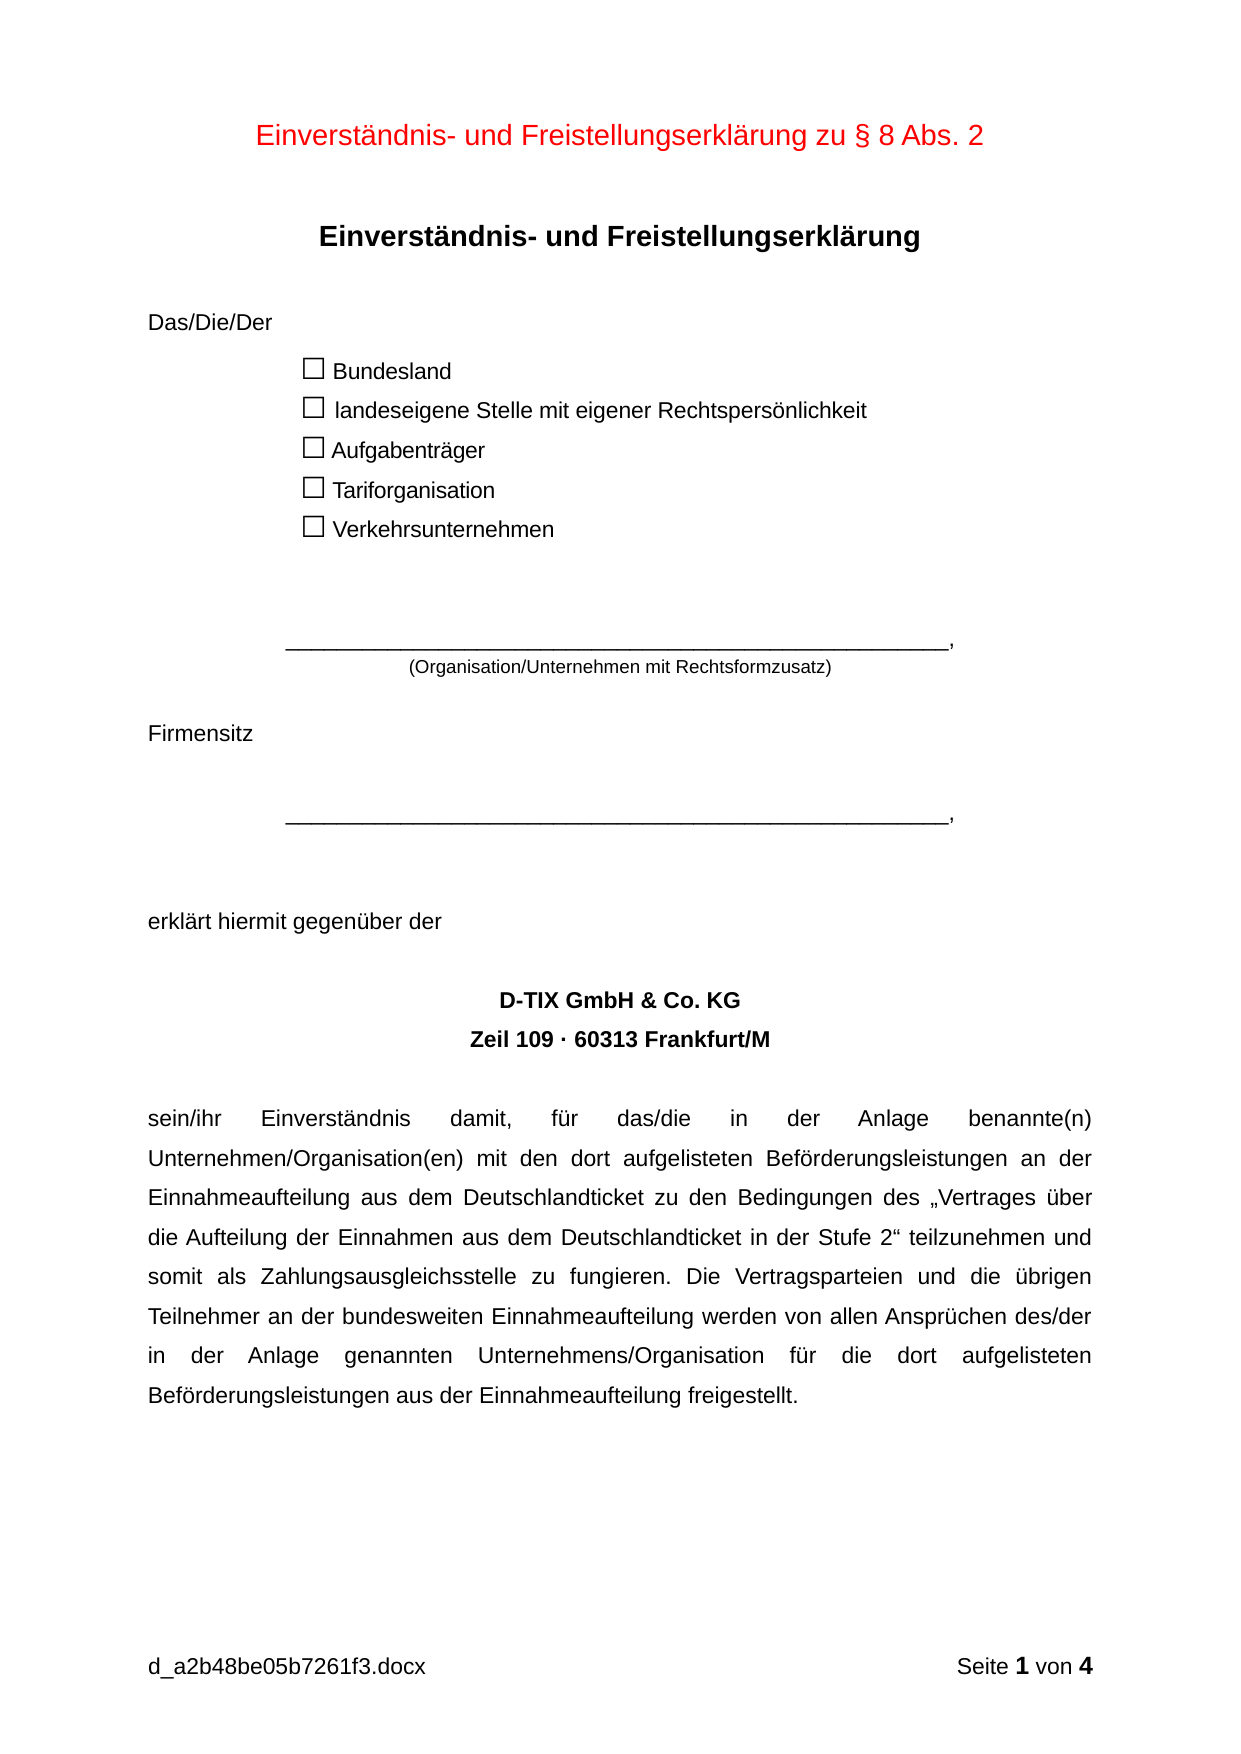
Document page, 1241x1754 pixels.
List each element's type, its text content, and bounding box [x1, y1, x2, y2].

text Einverständnis- und Freistellungserklärung zu § 8 Abs. 2 [148, 118, 1092, 152]
text Einverständnis- und Freistellungserklärung [148, 219, 1092, 252]
text ☐ Tariforganisation [300, 467, 1092, 507]
text D-TIX GmbH & Co. KG [148, 987, 1092, 1013]
text ☐ Bundesland [300, 348, 1092, 388]
text ☐ Aufgabenträger [300, 427, 1092, 467]
text (Organisation/Unternehmen mit Rechtsformzusatz) [148, 656, 1092, 677]
text Firmensitz [148, 720, 1092, 746]
text erklärt hiermit gegenüber der [148, 908, 1092, 934]
text ____________________________________________________, [148, 799, 1092, 825]
text sein/ihr Einverständnis damit, für das/die in der Anlage benannte(n) Unternehmen/Organisation(en) mit den dort aufgelisteten Beförderungsleistungen an der Einnahmeaufteilung aus dem Deutschlandticket zu den Bedingungen des „Vertrages über die Aufteilung der Einnahmen aus dem Deutschlandticket in der Stufe 2“ teilzunehmen und somit als Zahlungsausgleichsstelle zu fungieren. Die Vertragsparteien und die übrigen Teilnehmer an der bundesweiten Einnahmeaufteilung werden von allen Ansprüchen des/der in der Anlage genannten Unternehmens/Organisation für die dort aufgelisteten Beförderungsleistungen aus der Einnahmeaufteilung freigestellt. [148, 1105, 1092, 1408]
text Zeil 109 · 60313 Frankfurt/M [148, 1026, 1092, 1053]
text ☐ landeseigene Stelle mit eigener Rechtspersönlichkeit [300, 388, 1092, 427]
text Das/Die/Der [148, 308, 1092, 335]
text ____________________________________________________, [148, 625, 1092, 652]
text ☐ Verkehrsunternehmen [182, 507, 1092, 546]
